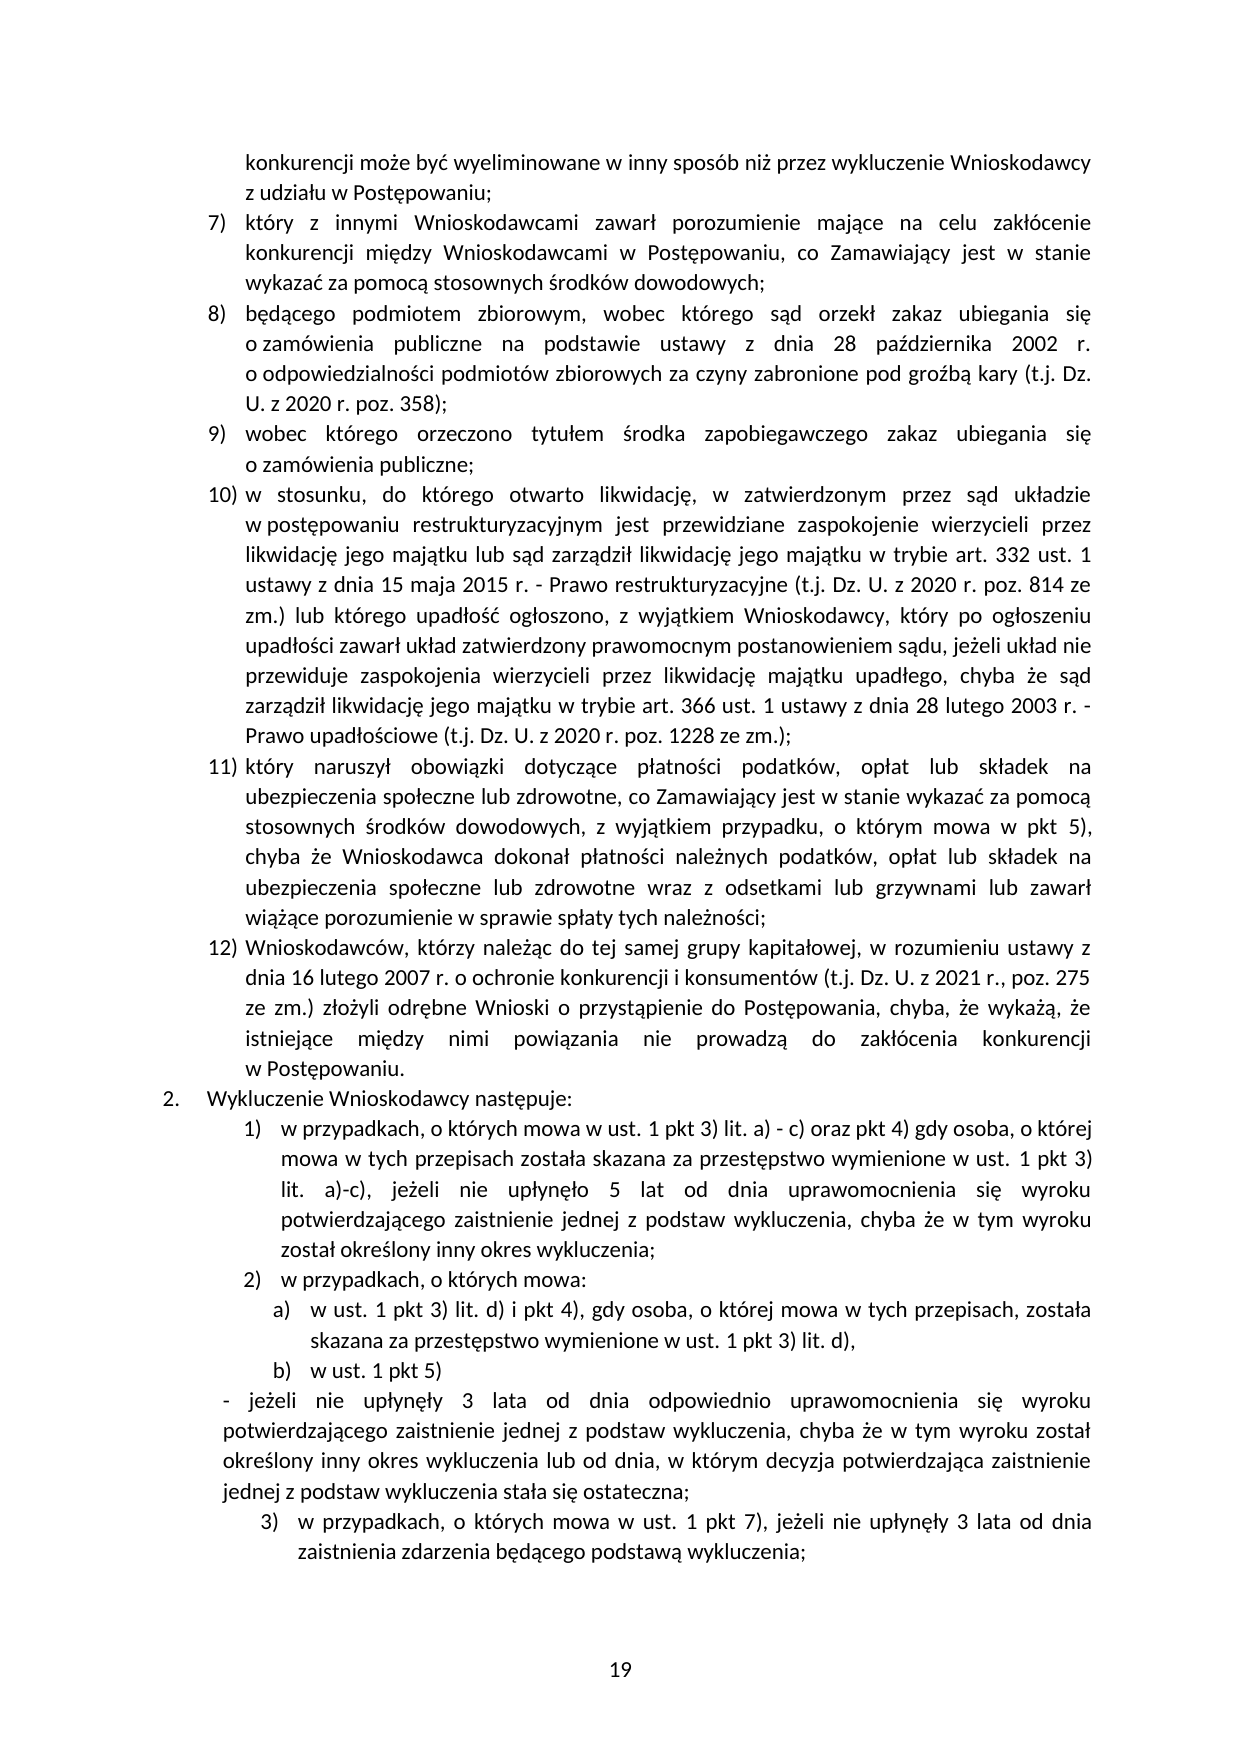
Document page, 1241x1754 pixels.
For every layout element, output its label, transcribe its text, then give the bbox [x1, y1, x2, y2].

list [208, 148, 1093, 206]
list w przypadkach, o których mowa w ust. 1 pkt 7), jeżeli nie upłynęły 3 lata od dnia zaistnienia zdarzenia będącego podstawą wykluczenia; [260, 1507, 1093, 1565]
list w ust. 1 pkt 3) lit. d) i pkt 4), gdy osoba, o której mowa w tych przepisach, została skazana za przestępstwo wymienione w ust. 1 pkt 3) lit. d), [273, 1296, 1093, 1354]
list Wykluczenie Wnioskodawcy następuje: [162, 1084, 1093, 1112]
list będącego podmiotem zbiorowym, wobec którego sąd orzekł zakaz ubiegania się o zamówienia publiczne na podstawie ustawy z dnia 28 października 2002 r. o odpowiedzialności podmiotów zbiorowych za czyny zabronione pod groźbą kary (t.j. Dz. U. z 2020 r. poz. 358); [208, 299, 1093, 417]
list - jeżeli nie upłynęły 3 lata od dnia odpowiednio uprawomocnienia się wyroku potwierdzającego zaistnienie jednej z podstaw wykluczenia, chyba że w tym wyroku został określony inny okres wykluczenia lub od dnia, w którym decyzja potwierdzająca zaistnienie jednej z podstaw wykluczenia stała się ostateczna; [223, 1386, 1093, 1505]
list który naruszył obowiązki dotyczące płatności podatków, opłat lub składek na ubezpieczenia społeczne lub zdrowotne, co Zamawiający jest w stanie wykazać za pomocą stosownych środków dowodowych, z wyjątkiem przypadku, o którym mowa w pkt 5), chyba że Wnioskodawca dokonał płatności należnych podatków, opłat lub składek na ubezpieczenia społeczne lub zdrowotne wraz z odsetkami lub grzywnami lub zawarł wiążące porozumienie w sprawie spłaty tych należności; [208, 752, 1093, 931]
list wobec którego orzeczono tytułem środka zapobiegawczego zakaz ubiegania się o zamówienia publiczne; [208, 419, 1093, 478]
list w stosunku, do którego otwarto likwidację, w zatwierdzonym przez sąd układzie w postępowaniu restrukturyzacyjnym jest przewidziane zaspokojenie wierzycieli przez likwidację jego majątku lub sąd zarządził likwidację jego majątku w trybie art. 332 ust. 1 ustawy z dnia 15 maja 2015 r. - Prawo restrukturyzacyjne (t.j. Dz. U. z 2020 r. poz. 814 ze zm.) lub którego upadłość ogłoszono, z wyjątkiem Wnioskodawcy, który po ogłoszeniu upadłości zawarł układ zatwierdzony prawomocnym postanowieniem sądu, jeżeli układ nie przewiduje zaspokojenia wierzycieli przez likwidację majątku upadłego, chyba że sąd zarządził likwidację jego majątku w trybie art. 366 ust. 1 ustawy z dnia 28 lutego 2003 r. - Prawo upadłościowe (t.j. Dz. U. z 2020 r. poz. 1228 ze zm.); [208, 480, 1093, 749]
list w przypadkach, o których mowa w ust. 1 pkt 3) lit. a) - c) oraz pkt 4) gdy osoba, o której mowa w tych przepisach została skazana za przestępstwo wymienione w ust. 1 pkt 3) lit. a)-c), jeżeli nie upłynęło 5 lat od dnia uprawomocnienia się wyroku potwierdzającego zaistnienie jednej z podstaw wykluczenia, chyba że w tym wyroku został określony inny okres wykluczenia; [243, 1114, 1093, 1263]
list w przypadkach, o których mowa: [243, 1265, 1093, 1293]
list Wnioskodawców, którzy należąc do tej samej grupy kapitałowej, w rozumieniu ustawy z dnia 16 lutego 2007 r. o ochronie konkurencji i konsumentów (t.j. Dz. U. z 2021 r., poz. 275 ze zm.) złożyli odrębne Wnioski o przystąpienie do Postępowania, chyba, że wykażą, że istniejące między nimi powiązania nie prowadzą do zakłócenia konkurencji w Postępowaniu. [208, 933, 1093, 1082]
list który z innymi Wnioskodawcami zawarł porozumienie mające na celu zakłócenie konkurencji między Wnioskodawcami w Postępowaniu, co Zamawiający jest w stanie wykazać za pomocą stosownych środków dowodowych; [208, 208, 1093, 296]
list w ust. 1 pkt 5) [273, 1356, 1093, 1384]
